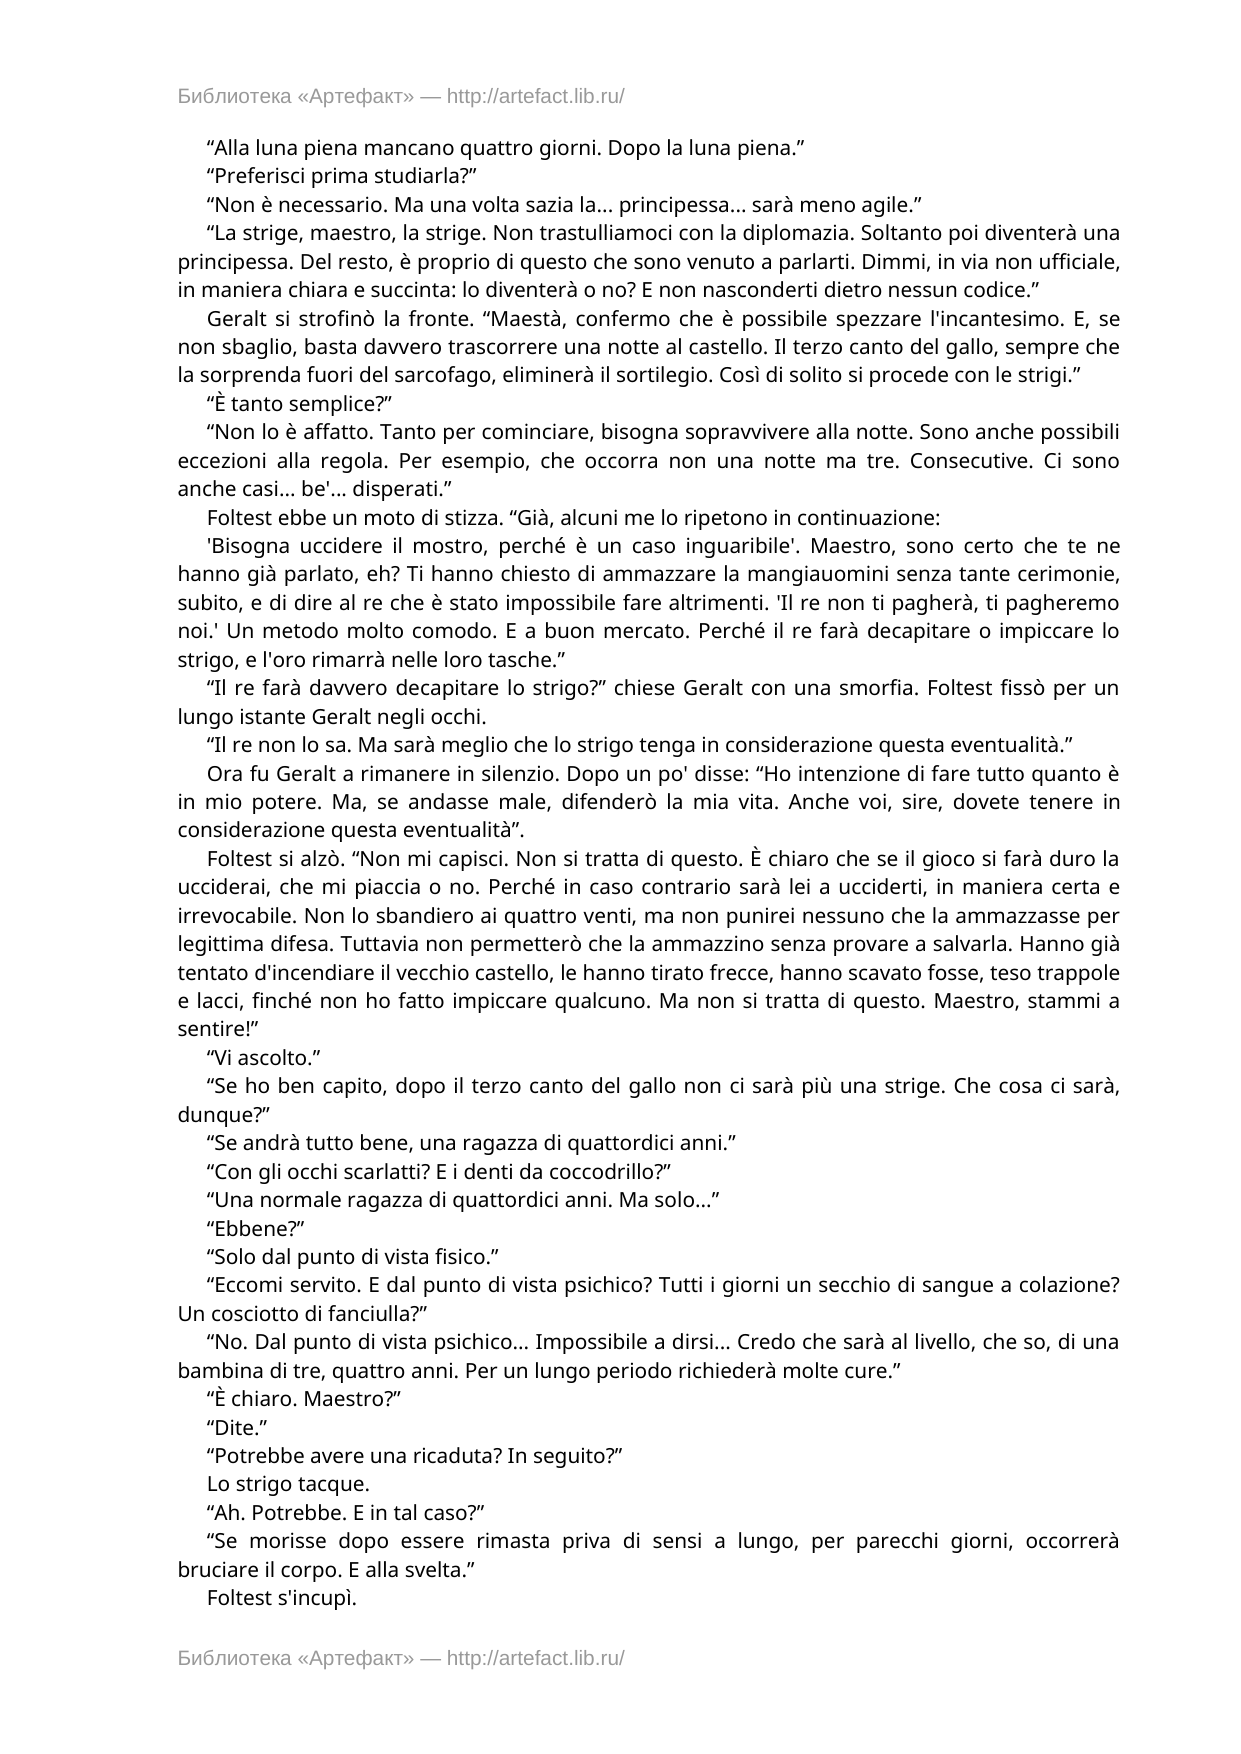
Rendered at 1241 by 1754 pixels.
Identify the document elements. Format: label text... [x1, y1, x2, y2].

text Lo strigo tacque. [177, 1469, 1122, 1498]
text “È chiaro. Maestro?” [177, 1384, 1122, 1413]
text “Il re farà davvero decapitare lo strigo?” chiese Geralt con una smorfia. Foltest fissò per un lungo istante Geralt negli occhi. [177, 673, 1122, 730]
text Geralt si strofinò la fronte. “Maestà, confermo che è possibile spezzare l'incantesimo. E, se non sbaglio, basta davvero trascorrere una notte al castello. Il terzo canto del gallo, sempre che la sorprenda fuori del sarcofago, eliminerà il sortilegio. Così di solito si procede con le strigi.” [177, 304, 1122, 389]
text “È tanto semplice?” [177, 389, 1122, 417]
text Ora fu Geralt a rimanere in silenzio. Dopo un po' disse: “Ho intenzione di fare tutto quanto è in mio potere. Ma, se andasse male, difenderò la mia vita. Anche voi, sire, dovete tenere in considerazione questa eventualità”. [177, 759, 1122, 844]
text “Ebbene?” [177, 1214, 1122, 1242]
text “Se morisse dopo essere rimasta priva di sensi a lungo, per parecchi giorni, occorrerà bruciare il corpo. E alla svelta.” [177, 1526, 1122, 1583]
text “Se andrà tutto bene, una ragazza di quattordici anni.” [177, 1128, 1122, 1157]
text “Vi ascolto.” [177, 1043, 1122, 1071]
text “Una normale ragazza di quattordici anni. Ma solo...” [177, 1185, 1122, 1214]
text “Preferisci prima studiarla?” [177, 161, 1122, 190]
text “Non lo è affatto. Tanto per cominciare, bisogna sopravvivere alla notte. Sono anche possibili eccezioni alla regola. Per esempio, che occorra non una notte ma tre. Consecutive. Ci sono anche casi... be'... disperati.” [177, 417, 1122, 503]
text “La strige, maestro, la strige. Non trastulliamoci con la diplomazia. Soltanto poi diventerà una principessa. Del resto, è proprio di questo che sono venuto a parlarti. Dimmi, in via non ufficiale, in maniera chiara e succinta: lo diventerà o no? E non nasconderti dietro nessun codice.” [177, 218, 1122, 304]
text Foltest s'incupì. [177, 1583, 1122, 1612]
text “Ah. Potrebbe. E in tal caso?” [177, 1498, 1122, 1526]
text “Non è necessario. Ma una volta sazia la... principessa... sarà meno agile.” [177, 190, 1122, 218]
text “Potrebbe avere una ricaduta? In seguito?” [177, 1441, 1122, 1469]
text “Dite.” [177, 1413, 1122, 1441]
text “Se ho ben capito, dopo il terzo canto del gallo non ci sarà più una strige. Che cosa ci sarà, dunque?” [177, 1071, 1122, 1128]
text Foltest ebbe un moto di stizza. “Già, alcuni me lo ripetono in continuazione: [177, 503, 1122, 531]
text “No. Dal punto di vista psichico... Impossibile a dirsi... Credo che sarà al livello, che so, di una bambina di tre, quattro anni. Per un lungo periodo richiederà molte cure.” [177, 1327, 1122, 1384]
text “Il re non lo sa. Ma sarà meglio che lo strigo tenga in considerazione questa eventualità.” [177, 730, 1122, 759]
text “Con gli occhi scarlatti? E i denti da coccodrillo?” [177, 1157, 1122, 1185]
text 'Bisogna uccidere il mostro, perché è un caso inguaribile'. Maestro, sono certo che te ne hanno già parlato, eh? Ti hanno chiesto di ammazzare la mangiauomini senza tante cerimonie, subito, e di dire al re che è stato impossibile fare altrimenti. 'Il re non ti pagherà, ti pagheremo noi.' Un metodo molto comodo. E a buon mercato. Perché il re farà decapitare o impiccare lo strigo, e l'oro rimarrà nelle loro tasche.” [177, 531, 1122, 673]
text “Eccomi servito. E dal punto di vista psichico? Tutti i giorni un secchio di sangue a colazione? Un cosciotto di fanciulla?” [177, 1271, 1122, 1327]
text “Alla luna piena mancano quattro giorni. Dopo la luna piena.” [177, 133, 1122, 161]
text Foltest si alzò. “Non mi capisci. Non si tratta di questo. È chiaro che se il gioco si farà duro la ucciderai, che mi piaccia o no. Perché in caso contrario sarà lei a ucciderti, in maniera certa e irrevocabile. Non lo sbandiero ai quattro venti, ma non punirei nessuno che la ammazzasse per legittima difesa. Tuttavia non permetterò che la ammazzino senza provare a salvarla. Hanno già tentato d'incendiare il vecchio castello, le hanno tirato frecce, hanno scavato fosse, teso trappole e lacci, finché non ho fatto impiccare qualcuno. Ma non si tratta di questo. Maestro, stammi a sentire!” [177, 844, 1122, 1043]
text “Solo dal punto di vista fisico.” [177, 1242, 1122, 1271]
